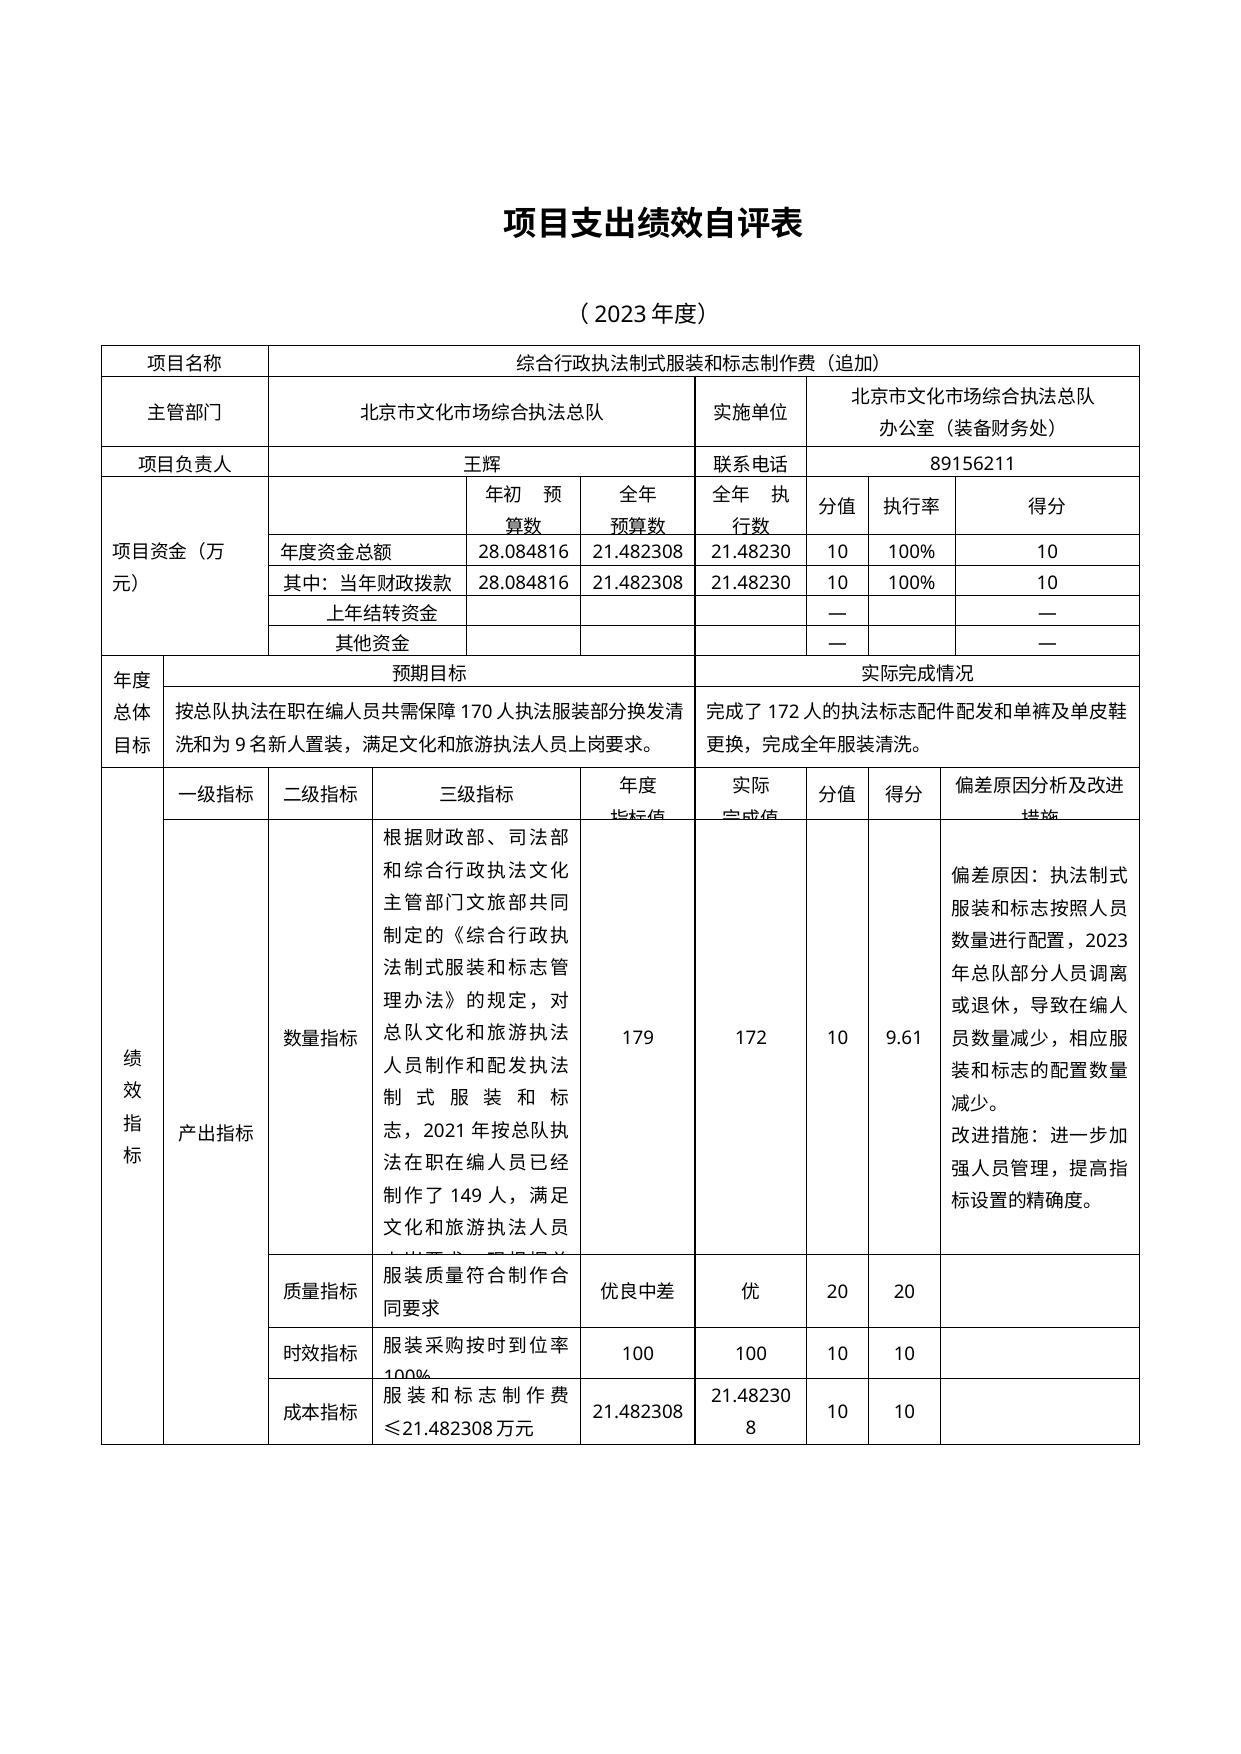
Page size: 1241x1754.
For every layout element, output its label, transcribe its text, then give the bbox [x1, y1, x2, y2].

table_cell 项目资金（万元） [102, 477, 268, 655]
table_cell 21.482308 [581, 566, 694, 595]
table_cell 得分 [869, 768, 940, 819]
table_cell 分值 [807, 477, 868, 534]
table_cell 100 [581, 1328, 694, 1377]
table_cell 28.084816 [467, 566, 580, 595]
table_cell 实际完成情况 [696, 656, 1139, 686]
table_cell 89156211 [807, 447, 1139, 476]
table_cell — [956, 596, 1139, 625]
table_cell — [956, 626, 1139, 655]
table_cell 预期目标 [164, 656, 694, 686]
table_cell 优 [696, 1255, 806, 1327]
table_cell 年度资金总额 [269, 535, 466, 564]
table_cell 质量指标 [269, 1255, 372, 1327]
table_cell 172 [696, 820, 806, 1254]
table_cell 服装和标志制作费≤21.482308万元 [373, 1379, 580, 1443]
table_cell 上年结转资金 [269, 596, 466, 625]
table_cell 服装采购按时到位率100% [373, 1328, 580, 1377]
table_cell 得分 [956, 477, 1139, 534]
table_cell 年度总体目标 [102, 656, 163, 767]
table_cell 主管部门 [102, 377, 268, 446]
table_cell 一级指标 [164, 768, 268, 819]
table_cell 其中：当年财政拨款 [269, 566, 466, 595]
table_cell 10 [807, 566, 868, 595]
table_cell 21.482308 [696, 1379, 806, 1443]
table_cell 20 [869, 1255, 940, 1327]
table_cell 21.482308 [581, 1379, 694, 1443]
table_cell 其他资金 [269, 626, 466, 655]
table_cell 王辉 [269, 447, 694, 476]
table_cell 实际 完成值 [696, 768, 806, 819]
table_cell 分值 [807, 768, 868, 819]
table_cell [581, 596, 694, 625]
table_cell 10 [869, 1328, 940, 1377]
table_cell [869, 596, 955, 625]
table_cell 179 [581, 820, 694, 1254]
table_cell [696, 596, 806, 625]
table_cell 偏差原因分析及改进措施 [941, 768, 1139, 819]
table_cell 偏差原因：执法制式服装和标志按照人员数量进行配置，2023年总队部分人员调离或退休，导致在编人员数量减少，相应服装和标志的配置数量减少。 改进措施：进一步加强人员管理，提高指标设置的精确度。 [941, 820, 1139, 1254]
table_cell [467, 626, 580, 655]
table_cell 21.482308 [581, 535, 694, 564]
table_cell 优良中差 [581, 1255, 694, 1327]
table_cell （ 2023年度） [101, 280, 1139, 345]
table_cell 年初 预算数 [467, 477, 580, 534]
table_header 项目支出绩效自评表 [101, 162, 1139, 280]
table_cell — [807, 596, 868, 625]
table_cell 执行率 [869, 477, 955, 534]
table_cell 绩 效 指 标 [102, 768, 163, 1443]
table_cell 项目负责人 [102, 447, 268, 476]
table_cell [869, 626, 955, 655]
table_cell 北京市文化市场综合执法总队 [269, 377, 694, 446]
table_cell 完成了172人的执法标志配件配发和单裤及单皮鞋更换，完成全年服装清洗。 [696, 687, 1139, 767]
table_cell 成本指标 [269, 1379, 372, 1443]
table_cell 10 [956, 566, 1139, 595]
table_cell 年度 指标值 [581, 768, 694, 819]
table_cell [467, 596, 580, 625]
table_cell [941, 1255, 1139, 1327]
table_cell 10 [869, 1379, 940, 1443]
table_cell 20 [807, 1255, 868, 1327]
table_cell 10 [807, 535, 868, 564]
table_cell 北京市文化市场综合执法总队 办公室（装备财务处） [807, 377, 1139, 446]
table_cell 服装质量符合制作合同要求 [373, 1255, 580, 1327]
table_cell [696, 626, 806, 655]
table_cell 100% [869, 566, 955, 595]
table_cell 28.084816 [467, 535, 580, 564]
table_cell 全年 执行数 [696, 477, 806, 534]
table_cell 联系电话 [696, 447, 806, 476]
table_cell [581, 626, 694, 655]
table_cell 三级指标 [373, 768, 580, 819]
table_cell 9.61 [869, 820, 940, 1254]
table_cell 根据财政部、司法部和综合行政执法文化主管部门文旅部共同制定的《综合行政执法制式服装和标志管理办法》的规定，对总队文化和旅游执法人员制作和配发执法制式服装和标志，2021年按总队执法在职在编人员已经制作了149人，满足文化和旅游执法人员上岗要求。现根据总队2023年170人部分服装换装和按编制新增9人，服装制作数量179人 [373, 820, 580, 1254]
table_cell [941, 1328, 1139, 1377]
table_cell 全年 预算数 [581, 477, 694, 534]
table_cell 21.482308 [696, 566, 806, 595]
table_cell [941, 1379, 1139, 1443]
table_cell 10 [807, 1328, 868, 1377]
table_cell 实施单位 [696, 377, 806, 446]
table_cell 100% [869, 535, 955, 564]
table_cell 10 [956, 535, 1139, 564]
table_cell 100 [696, 1328, 806, 1377]
table_cell — [807, 626, 868, 655]
table_cell 产出指标 [164, 820, 268, 1443]
table_cell [269, 477, 466, 534]
table_cell 项目名称 [102, 346, 268, 376]
table_cell 10 [807, 1379, 868, 1443]
table_cell 时效指标 [269, 1328, 372, 1377]
table_cell 21.482308 [696, 535, 806, 564]
table_cell 综合行政执法制式服装和标志制作费（追加） （被装购置费） [269, 346, 1139, 376]
table_cell 数量指标 [269, 820, 372, 1254]
table_cell 二级指标 [269, 768, 372, 819]
table_cell 按总队执法在职在编人员共需保障170人执法服装部分换发清洗和为9名新人置装，满足文化和旅游执法人员上岗要求。 [164, 687, 694, 767]
table_cell 10 [807, 820, 868, 1254]
